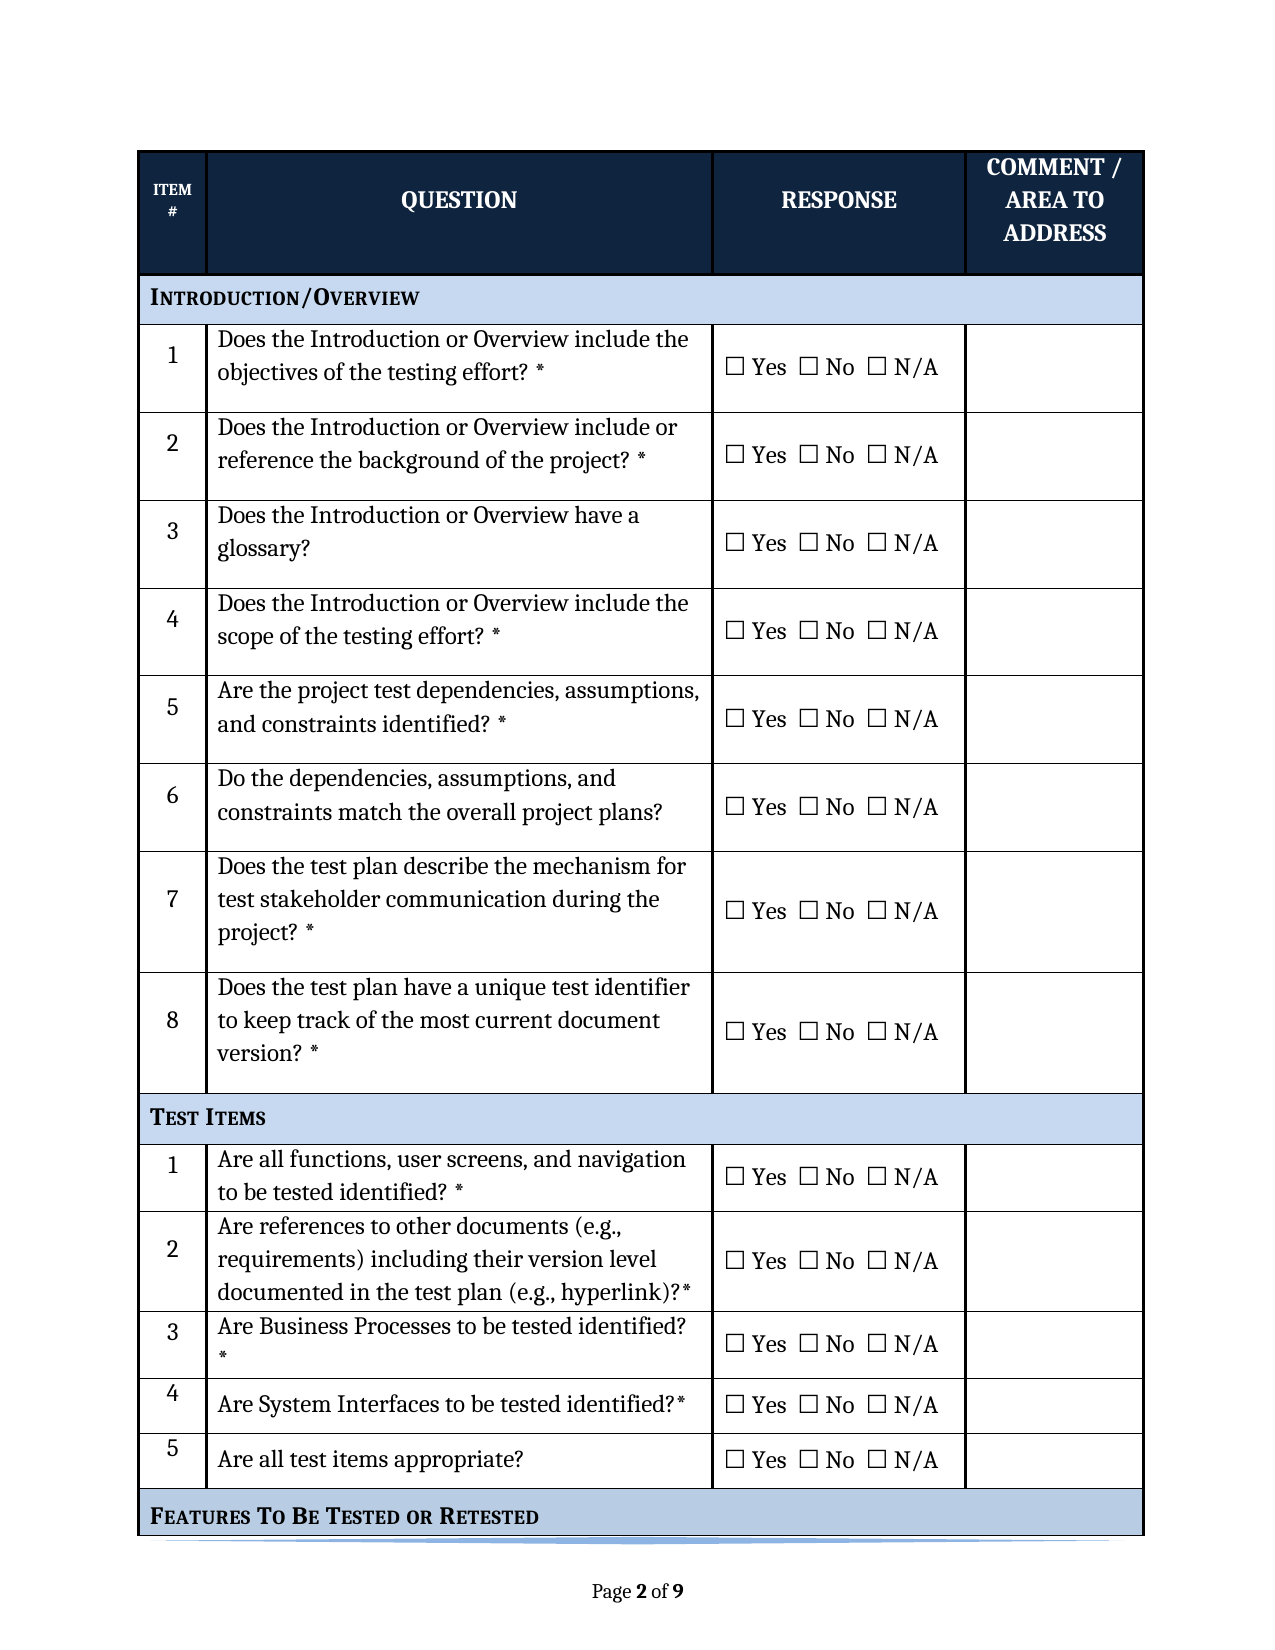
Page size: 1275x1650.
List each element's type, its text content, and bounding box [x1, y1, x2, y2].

table_cell 2 [140, 413, 205, 499]
table_header comment / AREA TO ADDRESS [967, 153, 1142, 273]
table_cell 7 [140, 852, 205, 972]
table_cell Yes No N/A [714, 1312, 964, 1378]
table_cell [967, 325, 1142, 412]
table_cell Yes No N/A [714, 1212, 964, 1311]
table_cell Yes No N/A [714, 589, 964, 675]
table_cell 4 [140, 1379, 205, 1433]
table_cell Yes No N/A [714, 764, 964, 851]
table_cell 2 [140, 1212, 205, 1311]
table_cell [967, 764, 1142, 851]
table_cell 3 [140, 501, 205, 587]
table_cell [967, 1145, 1142, 1211]
table_cell Does the Introduction or Overview include the scope of the testing effort? * [208, 589, 711, 675]
table_cell Are all functions, user screens, and navigation to be tested identified? * [208, 1145, 711, 1211]
table_cell Yes No N/A [714, 325, 964, 412]
table_cell 4 [140, 589, 205, 675]
table_cell [967, 852, 1142, 972]
table_cell [967, 1434, 1142, 1488]
table_cell Are references to other documents (e.g., requirements) including their version level documented in the test plan (e.g., hyperlink)?* [208, 1212, 711, 1311]
table_cell [967, 1379, 1142, 1433]
table_cell 8 [140, 973, 205, 1093]
table_cell Are all test items appropriate? [208, 1434, 711, 1488]
table_cell Yes No N/A [714, 852, 964, 972]
table_cell Yes No N/A [714, 413, 964, 499]
table_cell [967, 1212, 1142, 1311]
table_cell Does the test plan have a unique test identifier to keep track of the most current document version? * [208, 973, 711, 1093]
table_cell Introduction/Overview [140, 276, 1142, 324]
table_cell Yes No N/A [714, 1145, 964, 1211]
table_cell [967, 589, 1142, 675]
table_cell Does the Introduction or Overview include or reference the background of the project? * [208, 413, 711, 499]
table_cell Does the Introduction or Overview include the objectives of the testing effort? * [208, 325, 711, 412]
table_cell [967, 1312, 1142, 1378]
table_cell 5 [140, 1434, 205, 1488]
table_cell 3 [140, 1312, 205, 1378]
table_cell [967, 676, 1142, 763]
table_cell Are System Interfaces to be tested identified?* [208, 1379, 711, 1433]
table_cell 1 [140, 1145, 205, 1211]
table_cell Are the project test dependencies, assumptions, and constraints identified? * [208, 676, 711, 763]
table_cell Yes No N/A [714, 676, 964, 763]
table_cell 5 [140, 676, 205, 763]
table_cell 6 [140, 764, 205, 851]
table_header Item # [140, 153, 205, 273]
table_cell [967, 501, 1142, 587]
table_cell Test Items [140, 1094, 1142, 1144]
table_cell Yes No N/A [714, 973, 964, 1093]
table_header response [714, 153, 964, 273]
table_cell Does the Introduction or Overview have a glossary? [208, 501, 711, 587]
table_cell [967, 973, 1142, 1093]
table_cell Yes No N/A [714, 1379, 964, 1433]
table_cell Do the dependencies, assumptions, and constraints match the overall project plans? [208, 764, 711, 851]
table_cell [967, 413, 1142, 499]
table_header question [208, 153, 711, 273]
table_cell Yes No N/A [714, 1434, 964, 1488]
table_cell Are Business Processes to be tested identified? * [208, 1312, 711, 1378]
table_cell Features To Be Tested or Retested [140, 1489, 1142, 1535]
table_cell Does the test plan describe the mechanism for test stakeholder communication during the project? * [208, 852, 711, 972]
table_cell 1 [140, 325, 205, 412]
table_cell Yes No N/A [714, 501, 964, 587]
